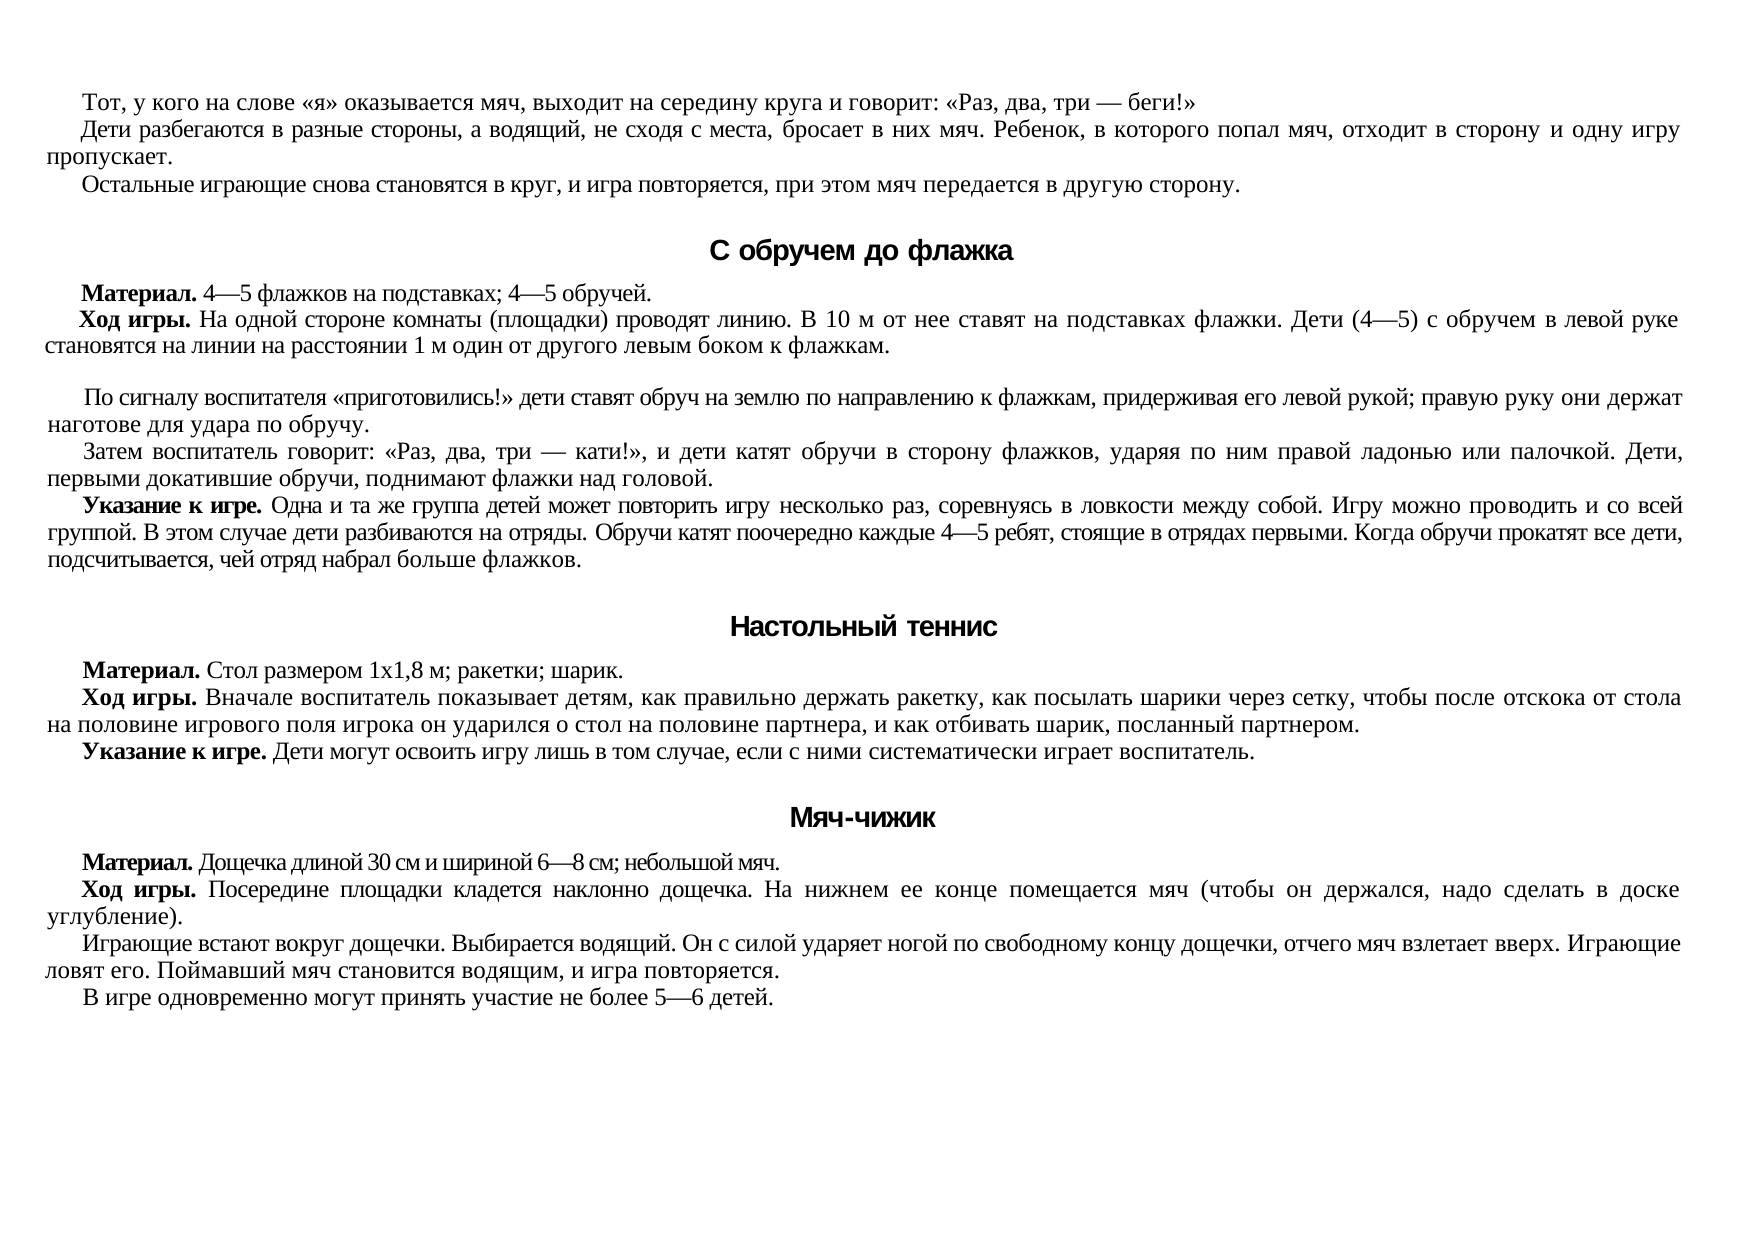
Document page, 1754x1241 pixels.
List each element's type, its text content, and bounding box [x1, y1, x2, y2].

text Указание к игре. Одна и та же группа детей может повторить игру несколько раз, соревнуясь в ловкости между собой. Игру можно проводить и со всей группой. В этом случае дети разбиваются на отряды. Обручи катят поочередно каждые 4—5 ребят, стоящие в отрядах первыми. Когда обручи прокатят все дети, подсчитывается, чей отряд набрал больше флажков. [47, 492, 1683, 573]
text Остальные играющие снова становятся в круг, и игра повторяется, при этом мяч передается в другую сторону. [47, 171, 1678, 197]
text Ход игры. На одной стороне комнаты (площадки) проводят линию. В 10 м от нее ставят на подставках флажки. Дети (4—5) с обручем в левой руке становятся на линии на расстоянии 1 м один от другого левым боком к флажкам. [44, 307, 1678, 358]
text Указание к игре. Дети могут освоить игру лишь в том случае, если с ними систематически играет воспитатель. [47, 738, 1681, 765]
text Материал. Дощечка длиной 30 см и шириной 6—8 см; небольшой мяч. [82, 849, 1683, 876]
text Играющие встают вокруг дощечки. Выбирается водящий. Он с силой ударяет ногой по свободному концу дощечки, отчего мяч взлетает вверх. Играющие ловят его. Поймавший мяч становится водящим, и игра повторяется. [45, 930, 1681, 984]
text Материал. 4—5 флажков на подставках; 4—5 обручей. [81, 281, 1683, 307]
text Затем воспитатель говорит: «Раз, два, три — кати!», и дети катят обручи в сторону флажков, ударяя по ним правой ладонью или палочкой. Дети, первыми докатившие обручи, поднимают флажки над головой. [47, 438, 1683, 492]
text Ход игры. Посередине площадки кладется наклонно дощечка. На нижнем ее конце помещается мяч (чтобы он держался, надо сделать в доске углубление). [47, 876, 1681, 930]
text Настольный теннис [46, 608, 1683, 642]
text Мяч-чижик [44, 801, 1682, 834]
text По сигналу воспитателя «приготовились!» дети ставят обруч на землю по направлению к флажкам, придерживая его левой рукой; правую руку они держат наготове для удара по обручу. [47, 384, 1683, 438]
text В игре одновременно могут принять участие не более 5—6 детей. [82, 984, 1683, 1011]
text Материал. Стол размером 1x1,8 м; ракетки; шарик. [82, 657, 1683, 684]
text Тот, у кого на слове «я» оказывается мяч, выходит на середину круга и говорит: «Раз, два, три — беги!» [47, 88, 1680, 116]
text С обручем до флажка [44, 233, 1679, 267]
text Ход игры. Вначале воспитатель показывает детям, как правильно держать ракетку, как посылать шарики через сетку, чтобы после отскока от стола на половине игрового поля игрока он ударился о стол на половине партнера, и как отбивать шарик, посланный партнером. [47, 684, 1682, 738]
text Дети разбегаются в разные стороны, а водящий, не сходя с места, бросает в них мяч. Ребенок, в которого попал мяч, отходит в сторону и одну игру пропускает. [46, 116, 1680, 169]
